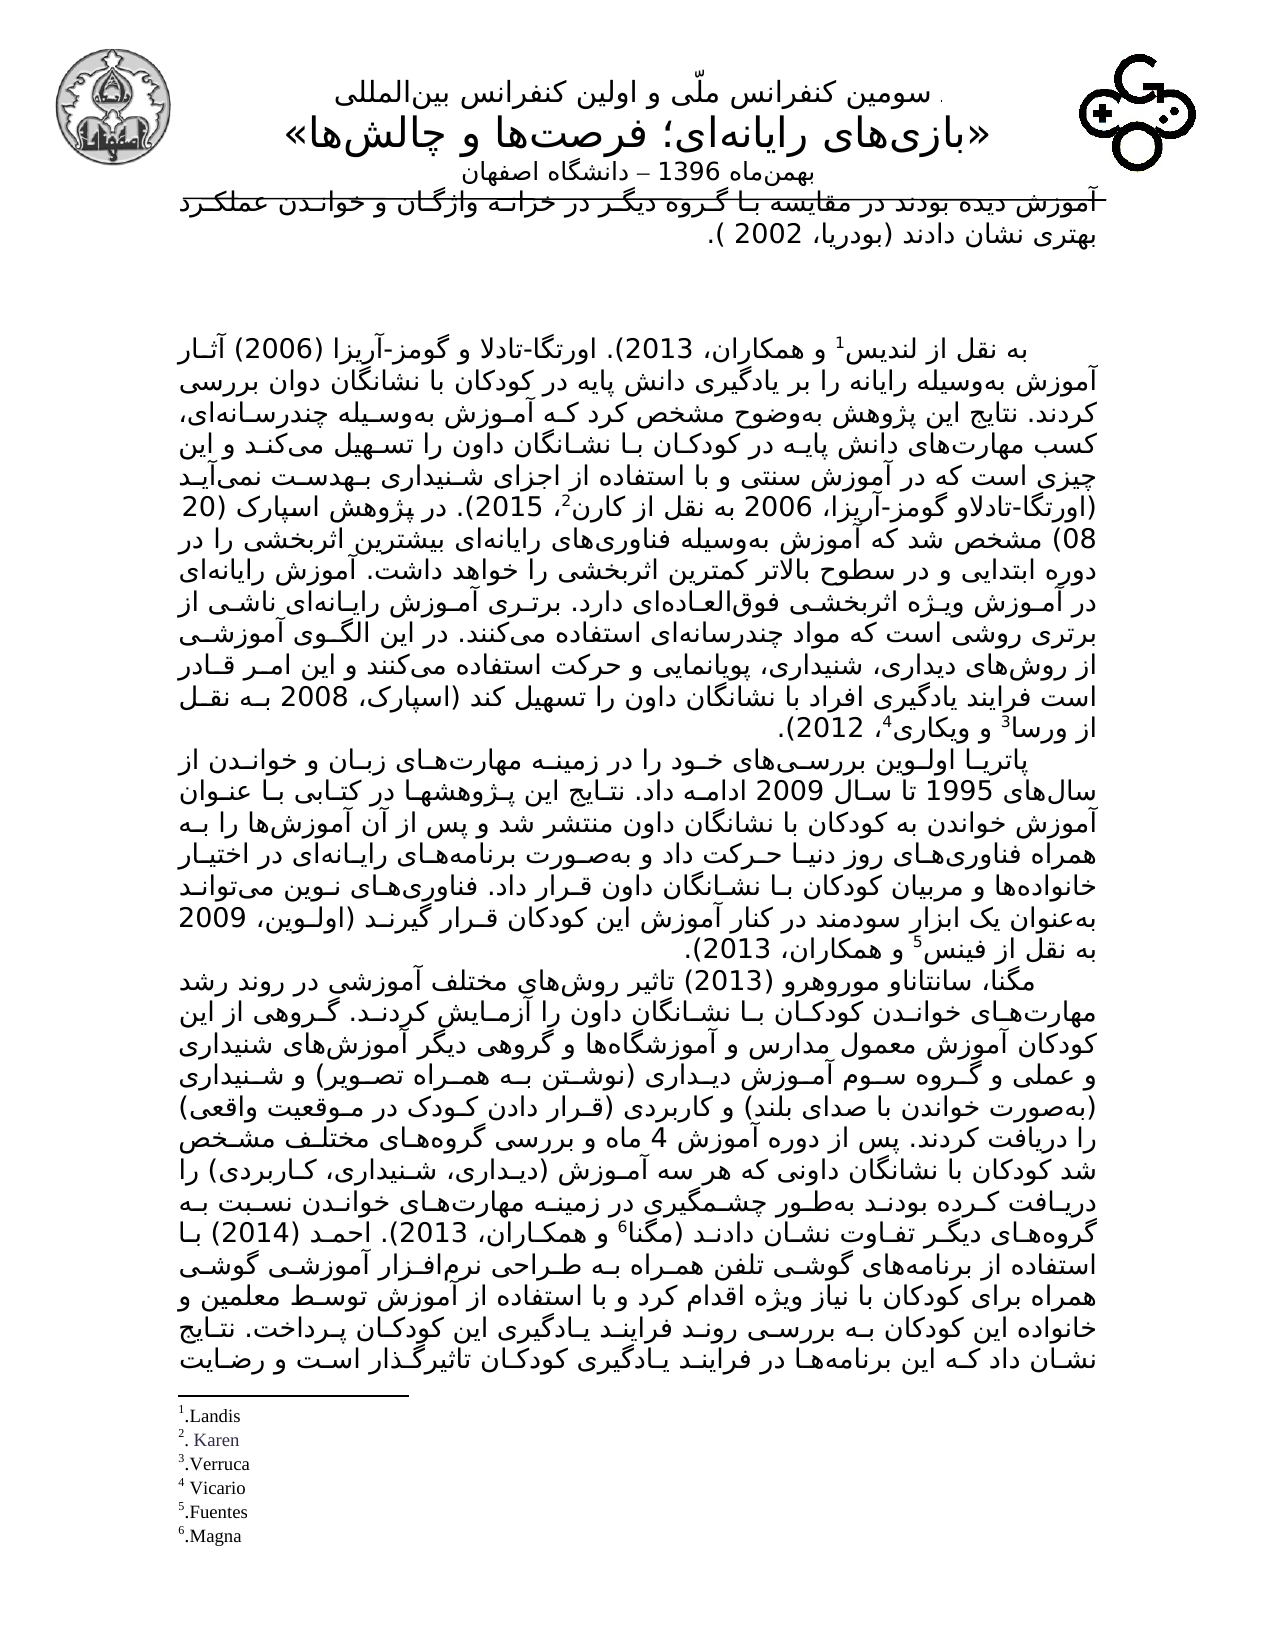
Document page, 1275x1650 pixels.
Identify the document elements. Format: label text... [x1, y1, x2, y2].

picture [52, 46, 173, 166]
text پاتریا اولوین بررسی‌های خود را در زمینه مهارت‌های زبان و خواندن از سال‌های 1995 تا سال 2009 ادامه داد. نتایج این پژوهشها در کتابی با عنوان آموزش خواندن به کودکان با نشانگان داون منتشر شد و پس از آن آموزش‌ها را به همراه فناوری‌های روز دنیا حرکت داد و به‌صورت برنامه‌های رایانه‌ای در اختیار خانواده‌ها و مربیان کودکان با نشانگان داون قرار داد. فناوری‌های نوین می‌تواند به‌عنوان یک ابزار سودمند در کنار آموزش این کودکان قرار گیرند (اولوین، 2009 به نقل از فینس و همکاران، 2013). [178, 744, 1097, 965]
picture [1078, 52, 1197, 173]
text به نقل از لندیس و همکاران، 2013). اورتگا-تادلا و گومز-آریزا (2006) آثار آموزش به‌وسیله رایانه را بر یادگیری دانش پایه در کودکان با نشانگان دوان بررسی کردند. نتایج این پژوهش به‌وضوح مشخص کرد که آموزش به‌وسیله چندرسانه‌ای، کسب مهارت‌های دانش پایه در کودکان با نشانگان داون را تسهیل می‌کند و این چیزی است که در آموزش سنتی و با استفاده از اجزای شنیداری بهدست نمی‌آید (اورتگا-تادلاو گومز-آریزا، 2006 به نقل از کارن، 2015). در پژوهش اسپارک (2008) مشخص شد که آموزش به‌وسیله فناوری‌های رایانه‌ای بیشترین اثربخشی را در دوره ابتدایی و در سطوح بالاتر کمترین اثربخشی را خواهد داشت. آموزش رایانه‌ای در آموزش ویژه اثربخشی فوق‌العاده‌ای دارد. برتری آموزش رایانه‌ای ناشی از برتری روشی است که مواد چندرسانه‌ای استفاده می‌کنند. در این الگوی آموزشی از روش‌های دیداری، شنیداری، پویانمایی و حرکت استفاده می‌کنند و این امر قادر است فرایند یادگیری افراد با نشانگان داون را تسهیل کند (اسپارک، 2008 به نقل از ورسا و ویکاری، 2012). [178, 334, 1097, 744]
